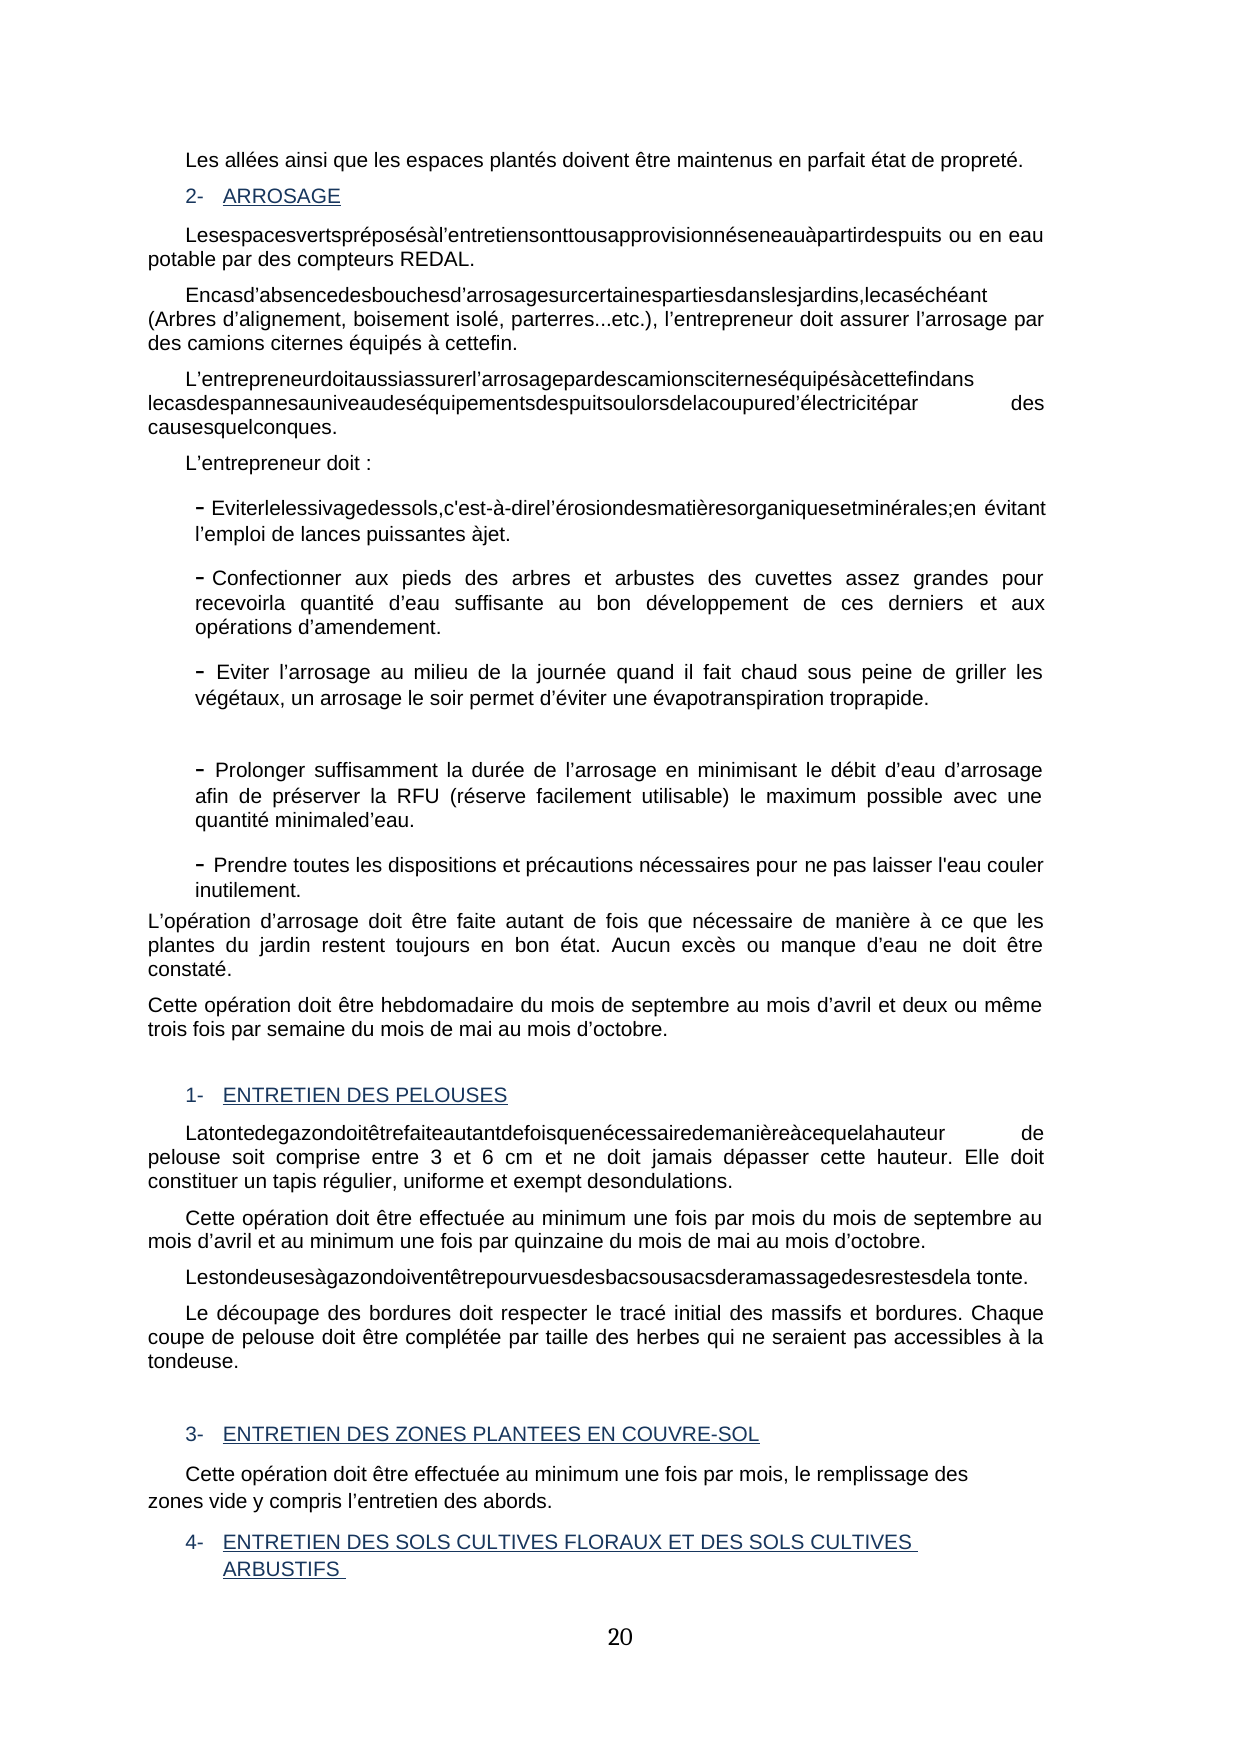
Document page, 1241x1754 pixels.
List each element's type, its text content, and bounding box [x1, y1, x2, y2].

text Cette opération doit être effectuée au minimum une fois par mois du mois de septembre au mois d’avril et au minimum une fois par quinzaine du mois de mai au mois d’octobre. [148, 1205, 1044, 1253]
list ENTRETIEN DES ZONES PLANTEES EN COUVRE-SOL [185, 1422, 1012, 1446]
text Cette opération doit être effectuée au minimum une fois par mois, le remplissage des zones vide y compris l’entretien des abords. [148, 1462, 1012, 1513]
list ENTRETIEN DES SOLS CULTIVES FLORAUX ET DES SOLS CULTIVES ARBUSTIFS [185, 1529, 1012, 1581]
text Les allées ainsi que les espaces plantés doivent être maintenus en parfait état de propreté. [148, 148, 1093, 172]
text Lesespacesvertspréposésàl’entretiensonttousapprovisionnéseneauàpartirdespuits ou en eau potable par des compteurs REDAL. [148, 223, 1044, 271]
list Prolonger suffisamment la durée de l’arrosage en minimisant le débit d’eau d’arrosage afin de préserver la RFU (réserve facilement utilisable) le maximum possible avec une quantité minimaled’eau. [195, 750, 1044, 832]
text Encasd’absencedesbouchesd’arrosagesurcertainespartiesdanslesjardins,lecaséchéant (Arbres d’alignement, boisement isolé, parterres...etc.), l’entrepreneur doit assurer l’arrosage par des camions citernes équipés à cettefin. [148, 283, 1045, 354]
list ENTRETIEN DES PELOUSES [185, 1083, 1012, 1107]
text Cette opération doit être hebdomadaire du mois de septembre au mois d’avril et deux ou même trois fois par semaine du mois de mai au mois d’octobre. [148, 993, 1044, 1041]
text L’entrepreneurdoitaussiassurerl’arrosagepardescamionsciterneséquipésàcettefindans lecasdespannesauniveaudeséquipementsdespuitsoulorsdelacoupured’électricitépar des causesquelconques. [148, 367, 1045, 439]
text L’entrepreneur doit : [148, 451, 1093, 475]
list Eviter l’arrosage au milieu de la journée quand il fait chaud sous peine de griller les végétaux, un arrosage le soir permet d’éviter une évapotranspiration troprapide. [195, 652, 1044, 709]
list Prendre toutes les dispositions et précautions nécessaires pour ne pas laisser l'eau couler inutilement. [195, 845, 1044, 902]
list Confectionner aux pieds des arbres et arbustes des cuvettes assez grandes pour recevoirla quantité d’eau suffisante au bon développement de ces derniers et aux opérations d’amendement. [195, 558, 1045, 639]
list Eviterlelessivagedessols,c'est-à-direl’érosiondesmatièresorganiquesetminérales;en évitant l’emploi de lances puissantes àjet. [195, 488, 1046, 546]
text Le découpage des bordures doit respecter le tracé initial des massifs et bordures. Chaque coupe de pelouse doit être complétée par taille des herbes qui ne seraient pas accessibles à la tondeuse. [148, 1301, 1045, 1373]
text Lestondeusesàgazondoiventêtrepourvuesdesbacsousacsderamassagedesrestesdela tonte. [148, 1265, 1044, 1289]
text L’opération d’arrosage doit être faite autant de fois que nécessaire de manière à ce que les plantes du jardin restent toujours en bon état. Aucun excès ou manque d’eau ne doit être constaté. [148, 909, 1045, 981]
text Latontedegazondoitêtrefaiteautantdefoisquenécessairedemanièreàcequelahauteur de pelouse soit comprise entre 3 et 6 cm et ne doit jamais dépasser cette hauteur. Elle doit constituer un tapis régulier, uniforme et exempt desondulations. [148, 1121, 1045, 1193]
list ARROSAGE [185, 184, 1012, 208]
